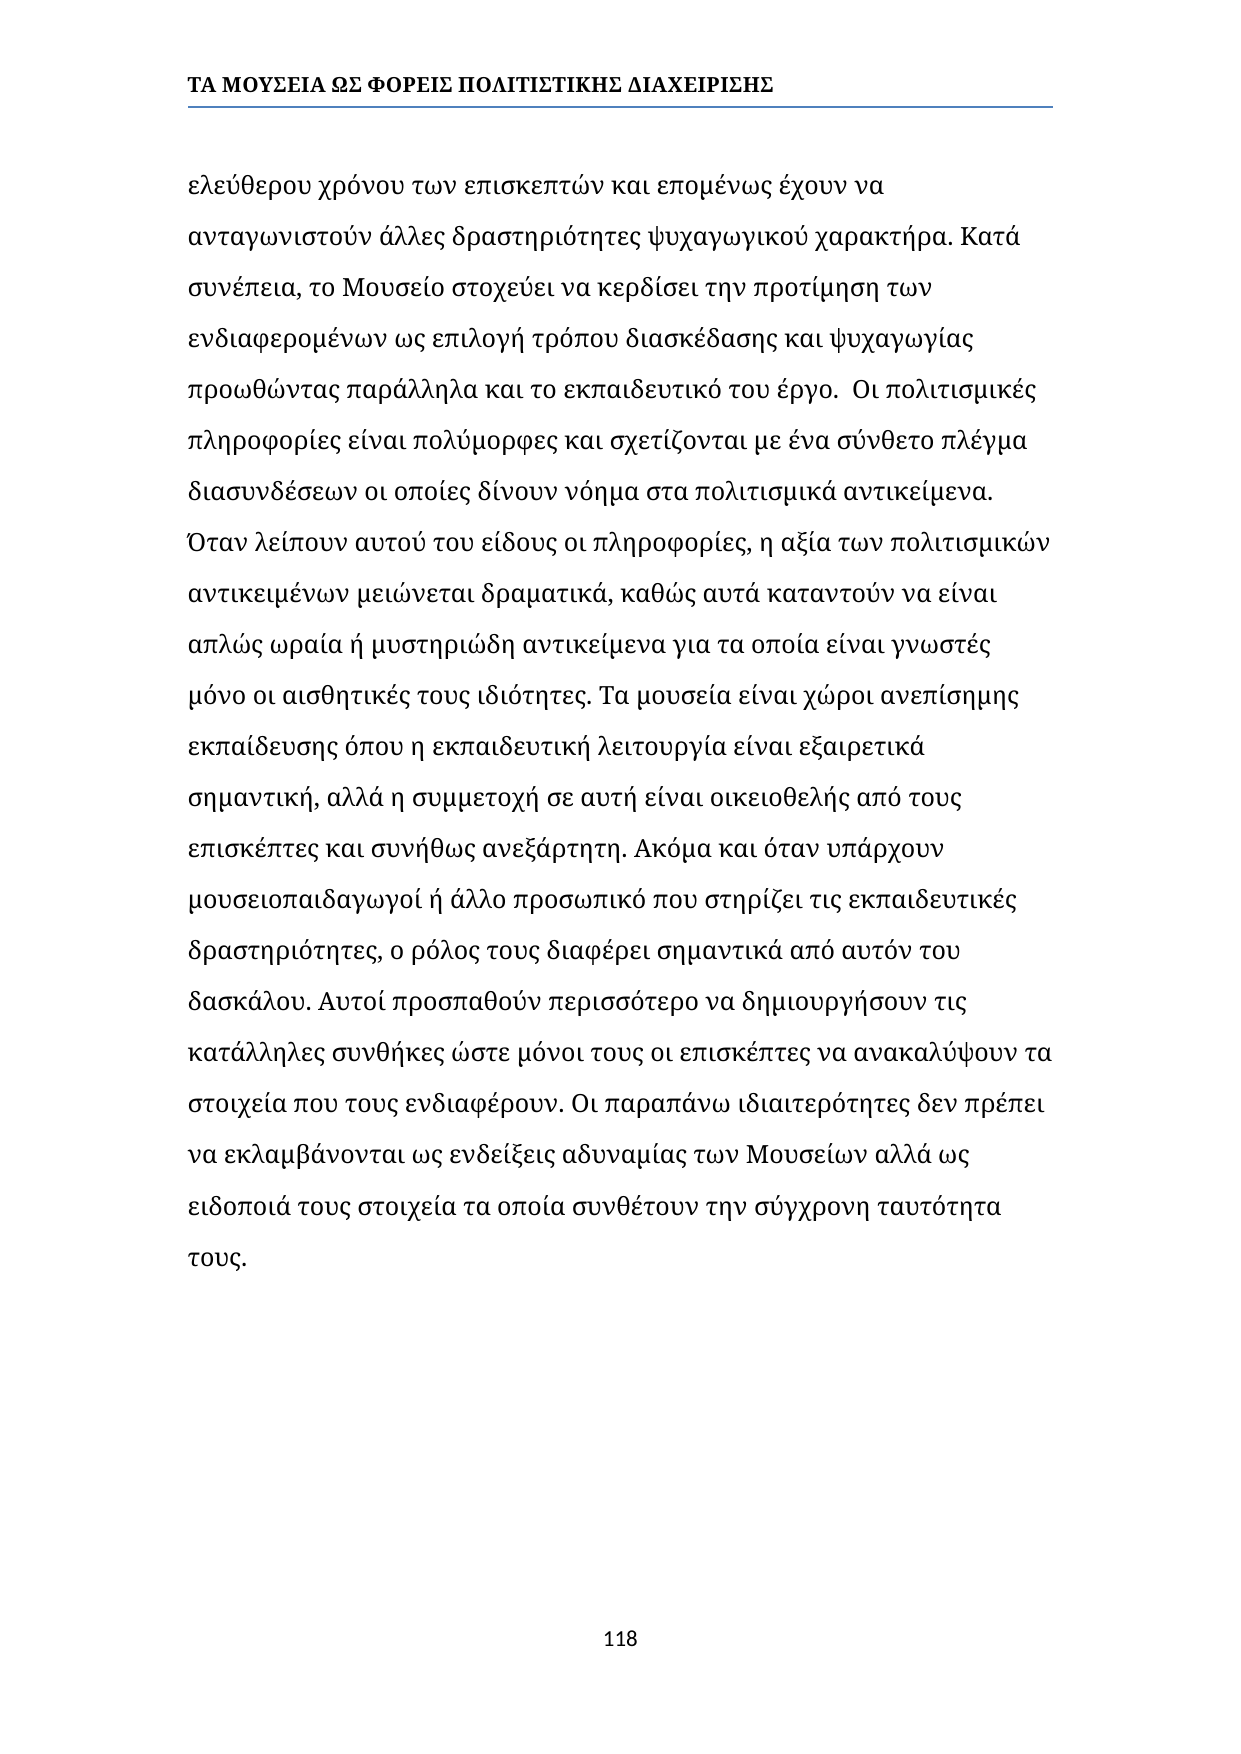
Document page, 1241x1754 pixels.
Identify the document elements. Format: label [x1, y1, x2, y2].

text [187, 167, 1053, 1273]
